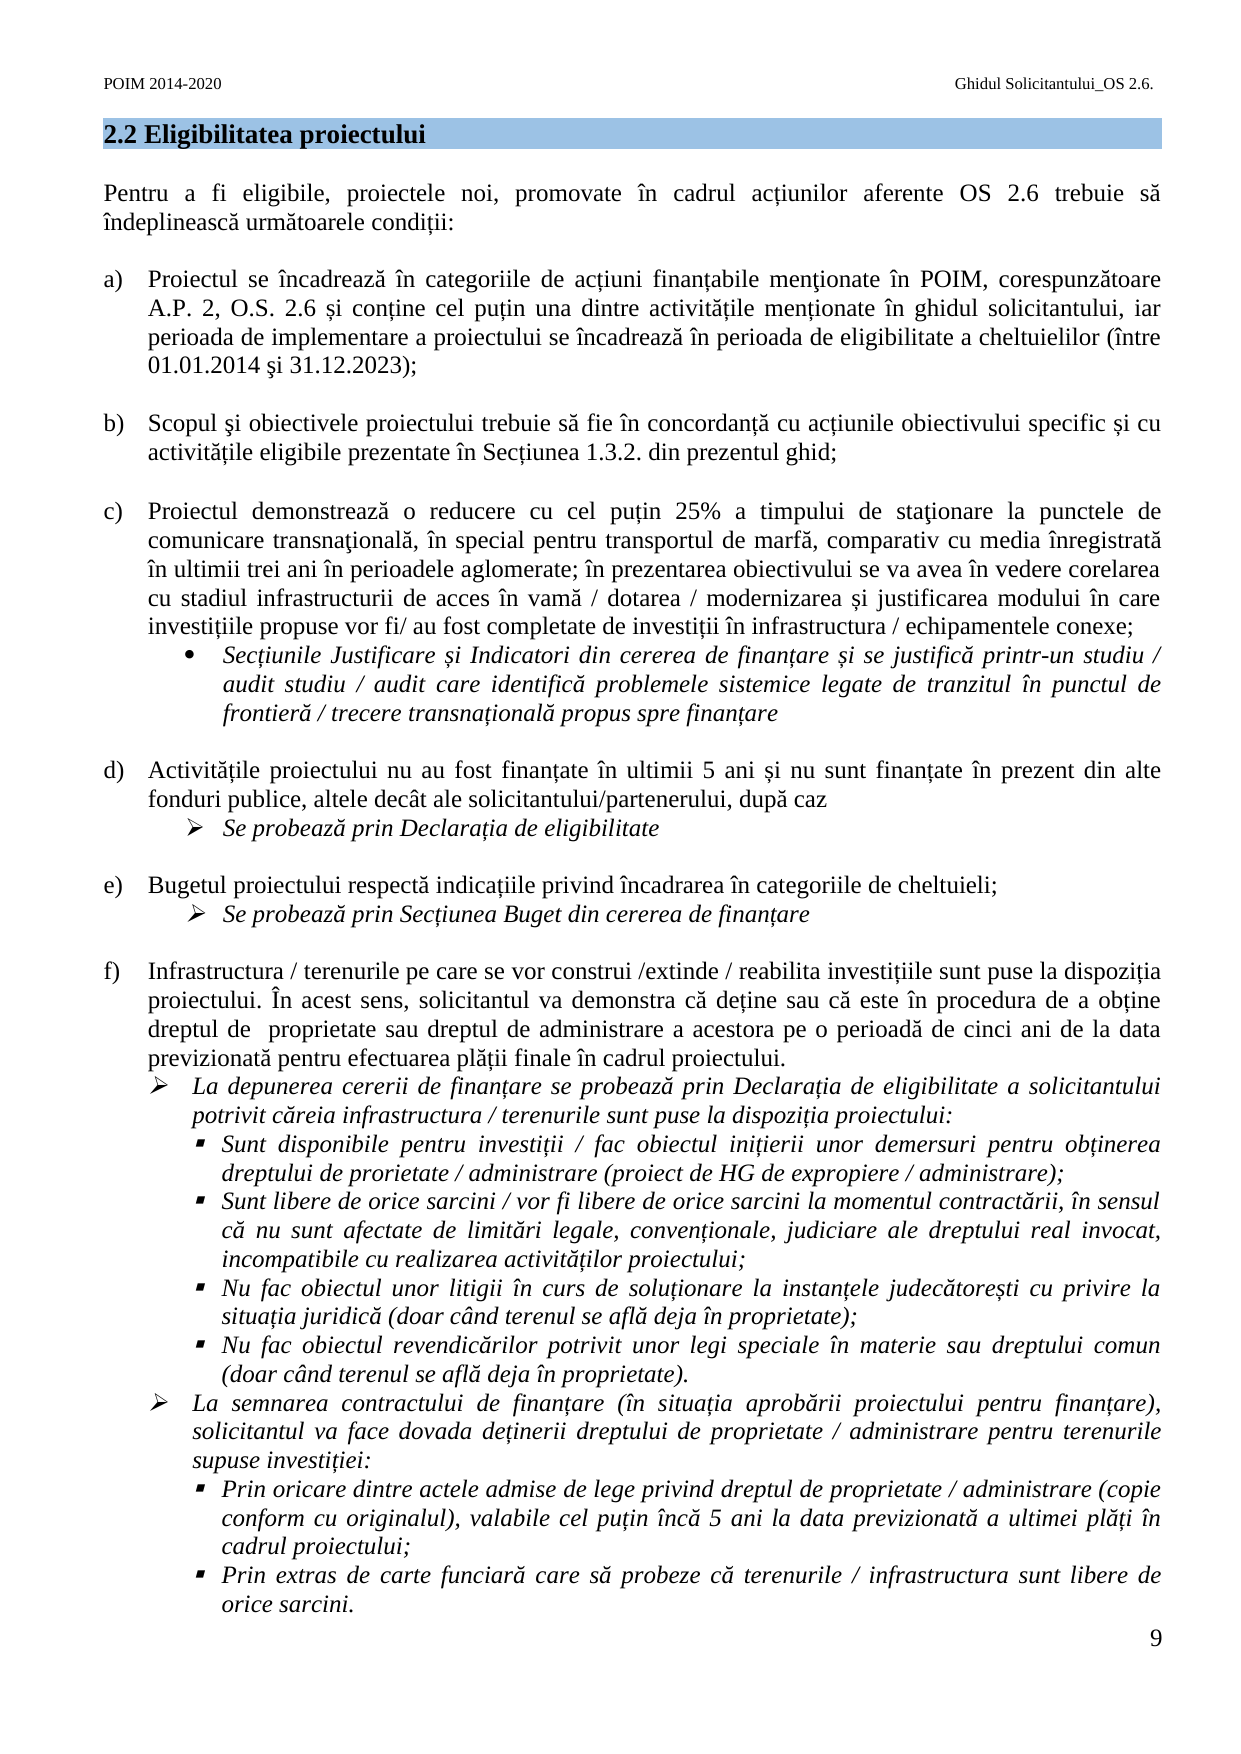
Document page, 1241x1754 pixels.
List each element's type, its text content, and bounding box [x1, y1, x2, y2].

list La depunerea cererii de finanțare se probează prin Declarația de eligibilitate a solicitantului potrivit căreia infrastructura / terenurile sunt puse la dispoziția proiectului: [148, 1071, 1162, 1129]
list Activitățile proiectului nu au fost finanțate în ultimii 5 ani și nu sunt finanțate în prezent din alte fonduri publice, altele decât ale solicitantului/partenerului, după caz [103, 755, 1162, 813]
list Infrastructura / terenurile pe care se vor construi /extinde / reabilita investițiile sunt puse la dispoziția proiectului. În acest sens, solicitantul va demonstra că deține sau că este în procedura de a obține dreptul de proprietate sau dreptul de administrare a acestora pe o perioadă de cinci ani de la data previzionată pentru efectuarea plății finale în cadrul proiectului. [103, 956, 1162, 1071]
list Prin oricare dintre actele admise de lege privind dreptul de proprietate / administrare (copie conform cu originalul), valabile cel puțin încă 5 ani la data previzionată a ultimei plăți în cadrul proiectului; [192, 1474, 1162, 1560]
list La semnarea contractului de finanțare (în situația aprobării proiectului pentru finanțare), solicitantul va face dovada deținerii dreptului de proprietate / administrare pentru terenurile supuse investiției: [148, 1388, 1162, 1474]
list Proiectul se încadrează în categoriile de acțiuni finanțabile menţionate în POIM, corespunzătoare A.P. 2, O.S. 2.6 și conține cel puțin una dintre activitățile menționate în ghidul solicitantului, iar perioada de implementare a proiectului se încadrează în perioada de eligibilitate a cheltuielilor (între 01.01.2014 şi 31.12.2023); [103, 264, 1162, 379]
list Sunt disponibile pentru investiții / fac obiectul inițierii unor demersuri pentru obținerea dreptului de prorietate / administrare (proiect de HG de expropiere / administrare); [192, 1129, 1162, 1186]
list Secțiunile Justificare și Indicatori din cererea de finanțare și se justifică printr-un studiu / audit studiu / audit care identifică problemele sistemice legate de tranzitul în punctul de frontieră / trecere transnațională propus spre finanțare [185, 640, 1162, 726]
text Pentru a fi eligibile, proiectele noi, promovate în cadrul acțiunilor aferente OS 2.6 trebuie să îndeplinească următoarele condiții: [103, 178, 1162, 235]
list Scopul şi obiectivele proiectului trebuie să fie în concordanță cu acțiunile obiectivului specific și cu activitățile eligibile prezentate în Secțiunea 1.3.2. din prezentul ghid; [103, 408, 1162, 465]
list Nu fac obiectul revendicărilor potrivit unor legi speciale în materie sau dreptului comun (doar când terenul se află deja în proprietate). [192, 1330, 1162, 1388]
list Bugetul proiectului respectă indicațiile privind încadrarea în categoriile de cheltuieli; [103, 870, 1162, 899]
list Se probează prin Secțiunea Buget din cererea de finanțare [185, 899, 1162, 928]
list Sunt libere de orice sarcini / vor fi libere de orice sarcini la momentul contractării, în sensul că nu sunt afectate de limitări legale, convenționale, judiciare ale dreptului real invocat, incompatibile cu realizarea activităților proiectului; [192, 1186, 1162, 1273]
list Proiectul demonstrează o reducere cu cel puțin 25% a timpului de staţionare la punctele de comunicare transnaţională, în special pentru transportul de marfă, comparativ cu media înregistrată în ultimii trei ani în perioadele aglomerate; în prezentarea obiectivului se va avea în vedere corelarea cu stadiul infrastructurii de acces în vamă / dotarea / modernizarea și justificarea modului în care investițiile propuse vor fi/ au fost completate de investiții în infrastructura / echipamentele conexe; [103, 496, 1162, 640]
subtitle 2.2 Eligibilitatea proiectului [103, 118, 1162, 149]
list Prin extras de carte funciară care să probeze că terenurile / infrastructura sunt libere de orice sarcini. [192, 1560, 1162, 1618]
list Nu fac obiectul unor litigii în curs de soluționare la instanțele judecătorești cu privire la situația juridică (doar când terenul se află deja în proprietate); [192, 1273, 1162, 1330]
list Se probează prin Declarația de eligibilitate [185, 813, 1162, 841]
